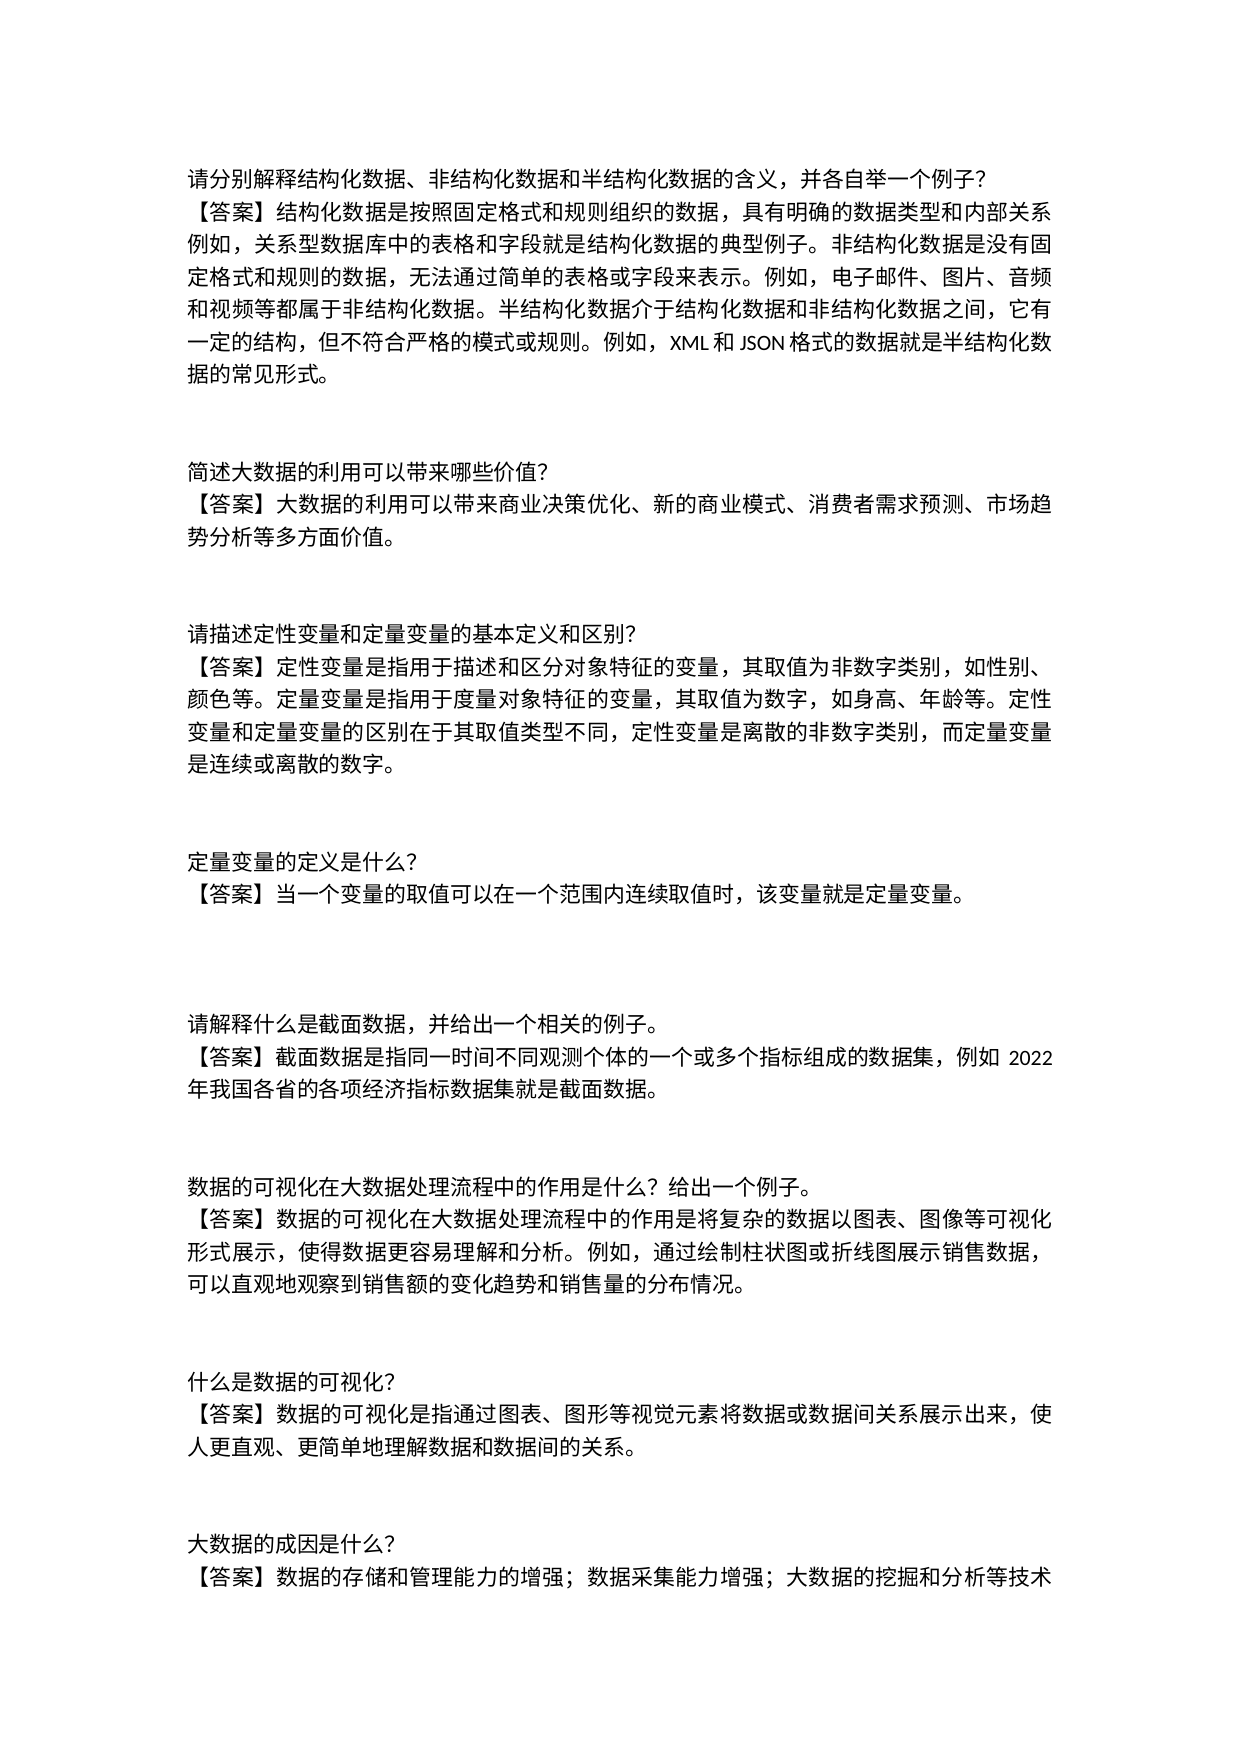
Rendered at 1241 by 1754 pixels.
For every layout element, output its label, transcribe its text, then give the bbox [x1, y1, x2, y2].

text 【答案】大数据的利用可以带来商业决策优化、新的商业模式、消费者需求预测、市场趋势分析等多方面价值。 [187, 487, 1053, 552]
text 数据的可视化在大数据处理流程中的作用是什么？给出一个例子。 [187, 1169, 1053, 1202]
text 【答案】数据的可视化是指通过图表、图形等视觉元素将数据或数据间关系展示出来，使人更直观、更简单地理解数据和数据间的关系。 [187, 1397, 1053, 1462]
text 定量变量的定义是什么？ [187, 844, 1053, 877]
text 简述大数据的利用可以带来哪些价值？ [187, 454, 1053, 487]
text 【答案】结构化数据是按照固定格式和规则组织的数据，具有明确的数据类型和内部关系。例如，关系型数据库中的表格和字段就是结构化数据的典型例子。非结构化数据是没有固定格式和规则的数据，无法通过简单的表格或字段来表示。例如，电子邮件、图片、音频和视频等都属于非结构化数据。半结构化数据介于结构化数据和非结构化数据之间，它有一定的结构，但不符合严格的模式或规则。例如，XML和JSON格式的数据就是半结构化数据的常见形式。 [187, 194, 1053, 389]
text 【答案】当一个变量的取值可以在一个范围内连续取值时，该变量就是定量变量。 [187, 877, 1053, 909]
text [187, 1559, 1053, 1592]
text 什么是数据的可视化？ [187, 1364, 1053, 1397]
text 请描述定性变量和定量变量的基本定义和区别？ [187, 617, 1053, 649]
text 请解释什么是截面数据，并给出一个相关的例子。 [187, 1007, 1053, 1039]
text 大数据的成因是什么？ [187, 1527, 1053, 1559]
text 请分别解释结构化数据、非结构化数据和半结构化数据的含义，并各自举一个例子？ [187, 162, 1053, 194]
text 【答案】截面数据是指同一时间不同观测个体的一个或多个指标组成的数据集，例如2022年我国各省的各项经济指标数据集就是截面数据。 [187, 1039, 1053, 1104]
text 【答案】数据的可视化在大数据处理流程中的作用是将复杂的数据以图表、图像等可视化形式展示，使得数据更容易理解和分析。例如，通过绘制柱状图或折线图展示销售数据，可以直观地观察到销售额的变化趋势和销售量的分布情况。 [187, 1202, 1053, 1299]
text 【答案】定性变量是指用于描述和区分对象特征的变量，其取值为非数字类别，如性别、颜色等。定量变量是指用于度量对象特征的变量，其取值为数字，如身高、年龄等。定性变量和定量变量的区别在于其取值类型不同，定性变量是离散的非数字类别，而定量变量是连续或离散的数字。 [187, 649, 1053, 779]
